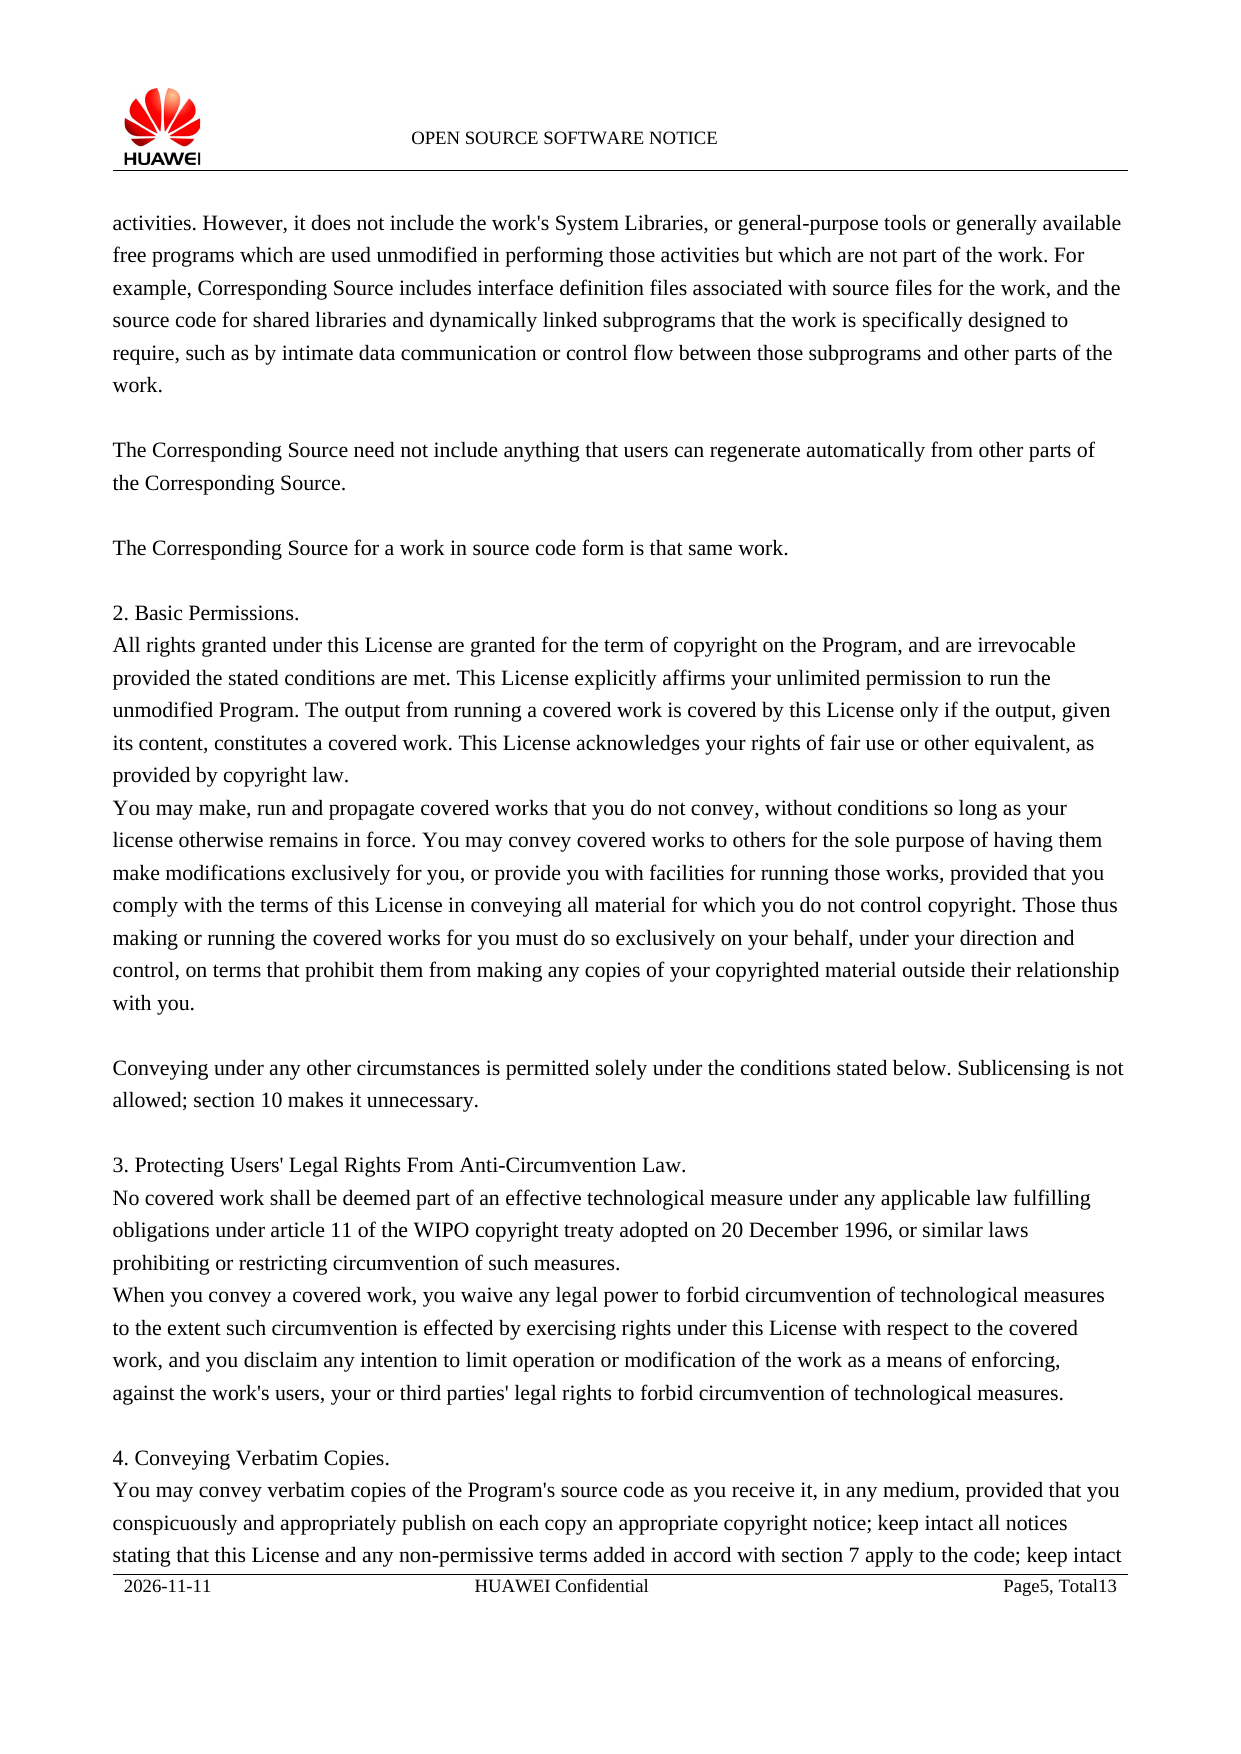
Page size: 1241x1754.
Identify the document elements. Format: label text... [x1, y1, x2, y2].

picture [124, 88, 201, 165]
